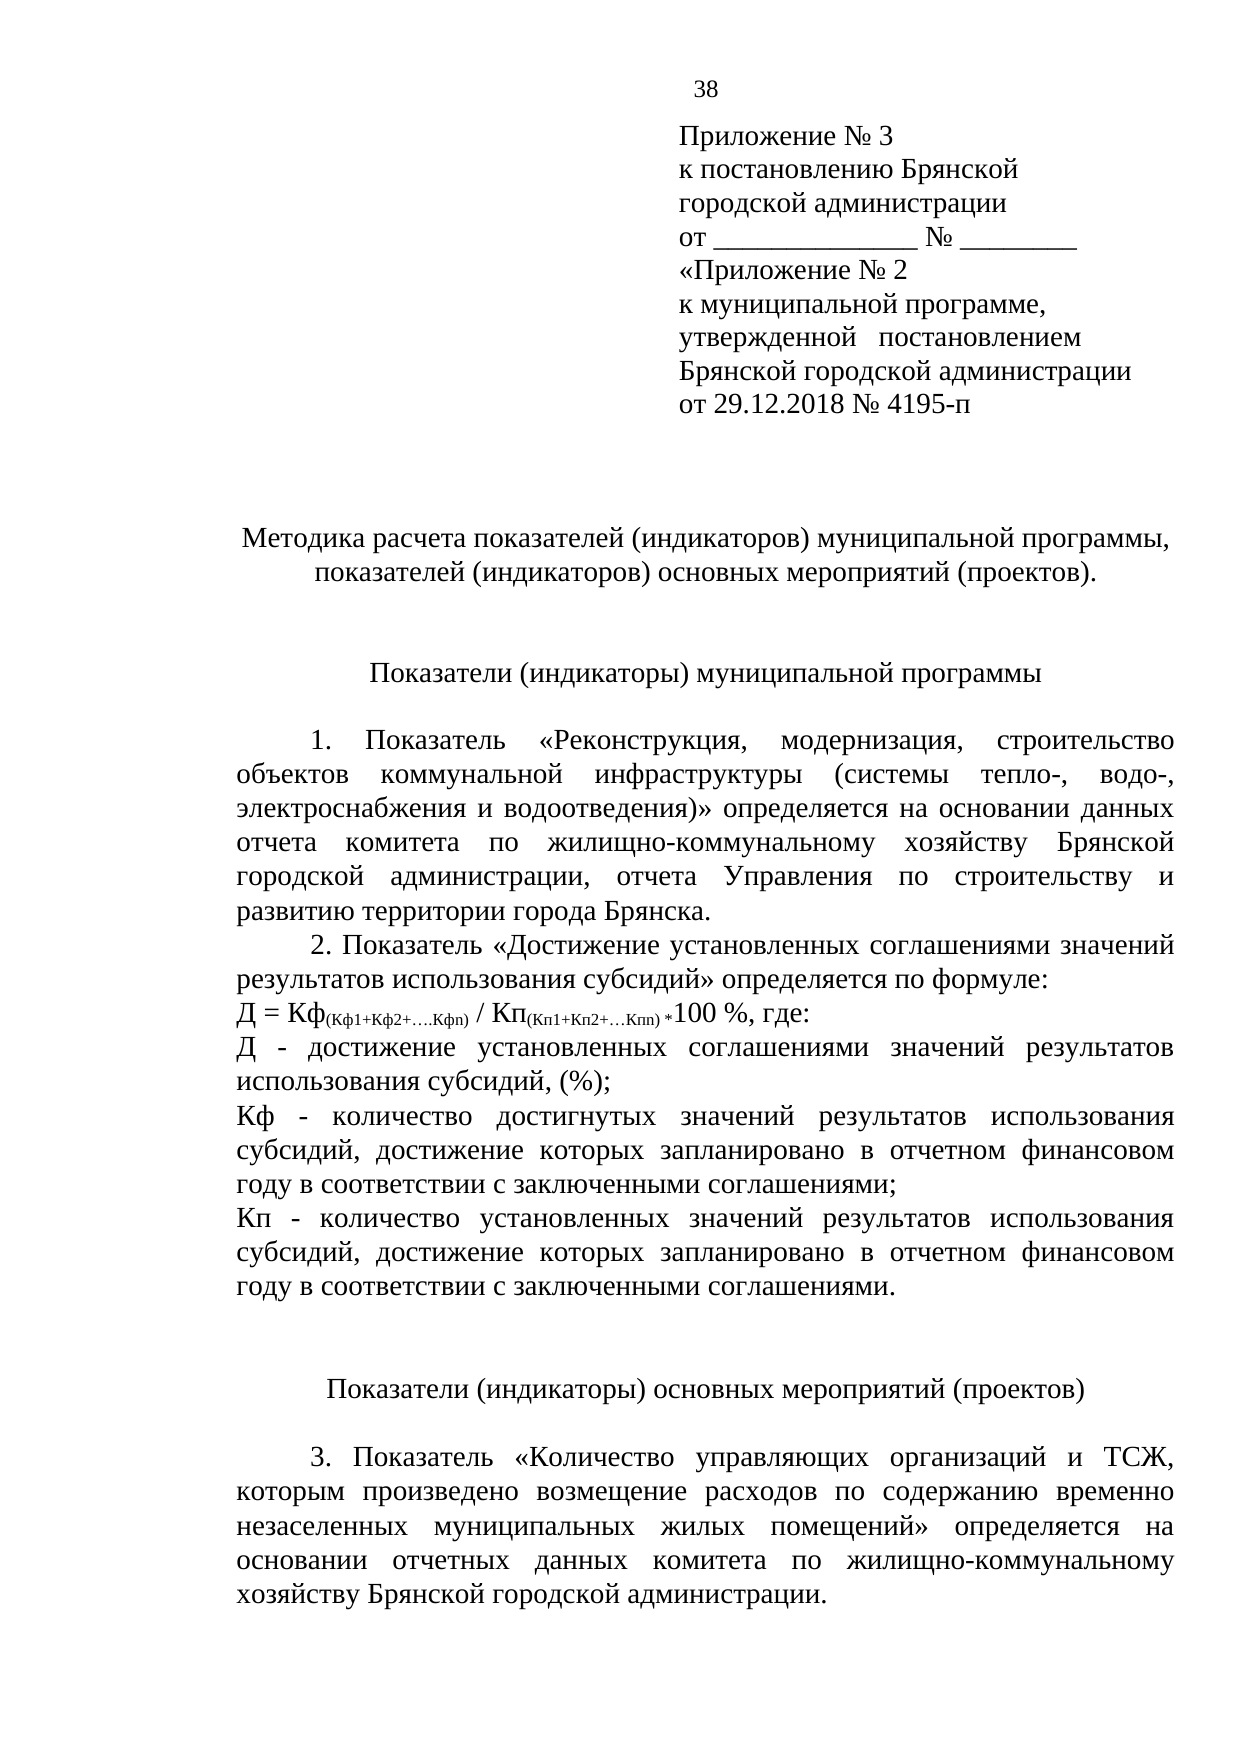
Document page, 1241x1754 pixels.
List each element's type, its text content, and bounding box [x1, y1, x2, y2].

text Д = Кф(Кф1+Кф2+….Кфn) / Кп(Кп1+Кп2+…Кпn) *100 %, где: [236, 995, 1175, 1029]
text к постановлению Брянской [236, 152, 1175, 185]
text Брянской городской администрации [605, 353, 1175, 386]
text «Приложение № 2 к муниципальной программе, утвержденной постановлением [679, 252, 1175, 353]
text Показатели (индикаторы) муниципальной программы [236, 655, 1175, 688]
text 1. Показатель «Реконструкция, модернизация, строительство объектов коммунальной инфраструктуры (системы тепло-, водо-, электроснабжения и водоотведения)» определяется на основании данных отчета комитета по жилищно-коммунальному хозяйству Брянской городской администрации, отчета Управления по строительству и развитию территории города Брянска. [236, 722, 1175, 926]
text Д - достижение установленных соглашениями значений результатов использования субсидий, (%); [236, 1029, 1175, 1097]
text 3. Показатель «Количество управляющих организаций и ТСЖ, которым произведено возмещение расходов по содержанию временно незаселенных муниципальных жилых помещений» определяется на основании отчетных данных комитета по жилищно-коммунальному хозяйству Брянской городской администрации. [236, 1439, 1175, 1609]
text Кп - количество установленных значений результатов использования субсидий, достижение которых запланировано в отчетном финансовом году в соответствии с заключенными соглашениями. [236, 1200, 1175, 1302]
text от ______________ № ________ [236, 219, 1175, 252]
text Показатели (индикаторы) основных мероприятий (проектов) [236, 1371, 1175, 1404]
text от 29.12.2018 № 4195-п [605, 386, 1175, 420]
text 2. Показатель «Достижение установленных соглашениями значений результатов использования субсидий» определяется по формуле: [236, 927, 1175, 994]
text городской администрации [236, 185, 1175, 219]
text Методика расчета показателей (индикаторов) муниципальной программы, показателей (индикаторов) основных мероприятий (проектов). [236, 521, 1175, 588]
text Кф - количество достигнутых значений результатов использования субсидий, достижение которых запланировано в отчетном финансовом году в соответствии с заключенными соглашениями; [236, 1098, 1175, 1199]
text Приложение № 3 [605, 118, 1175, 152]
